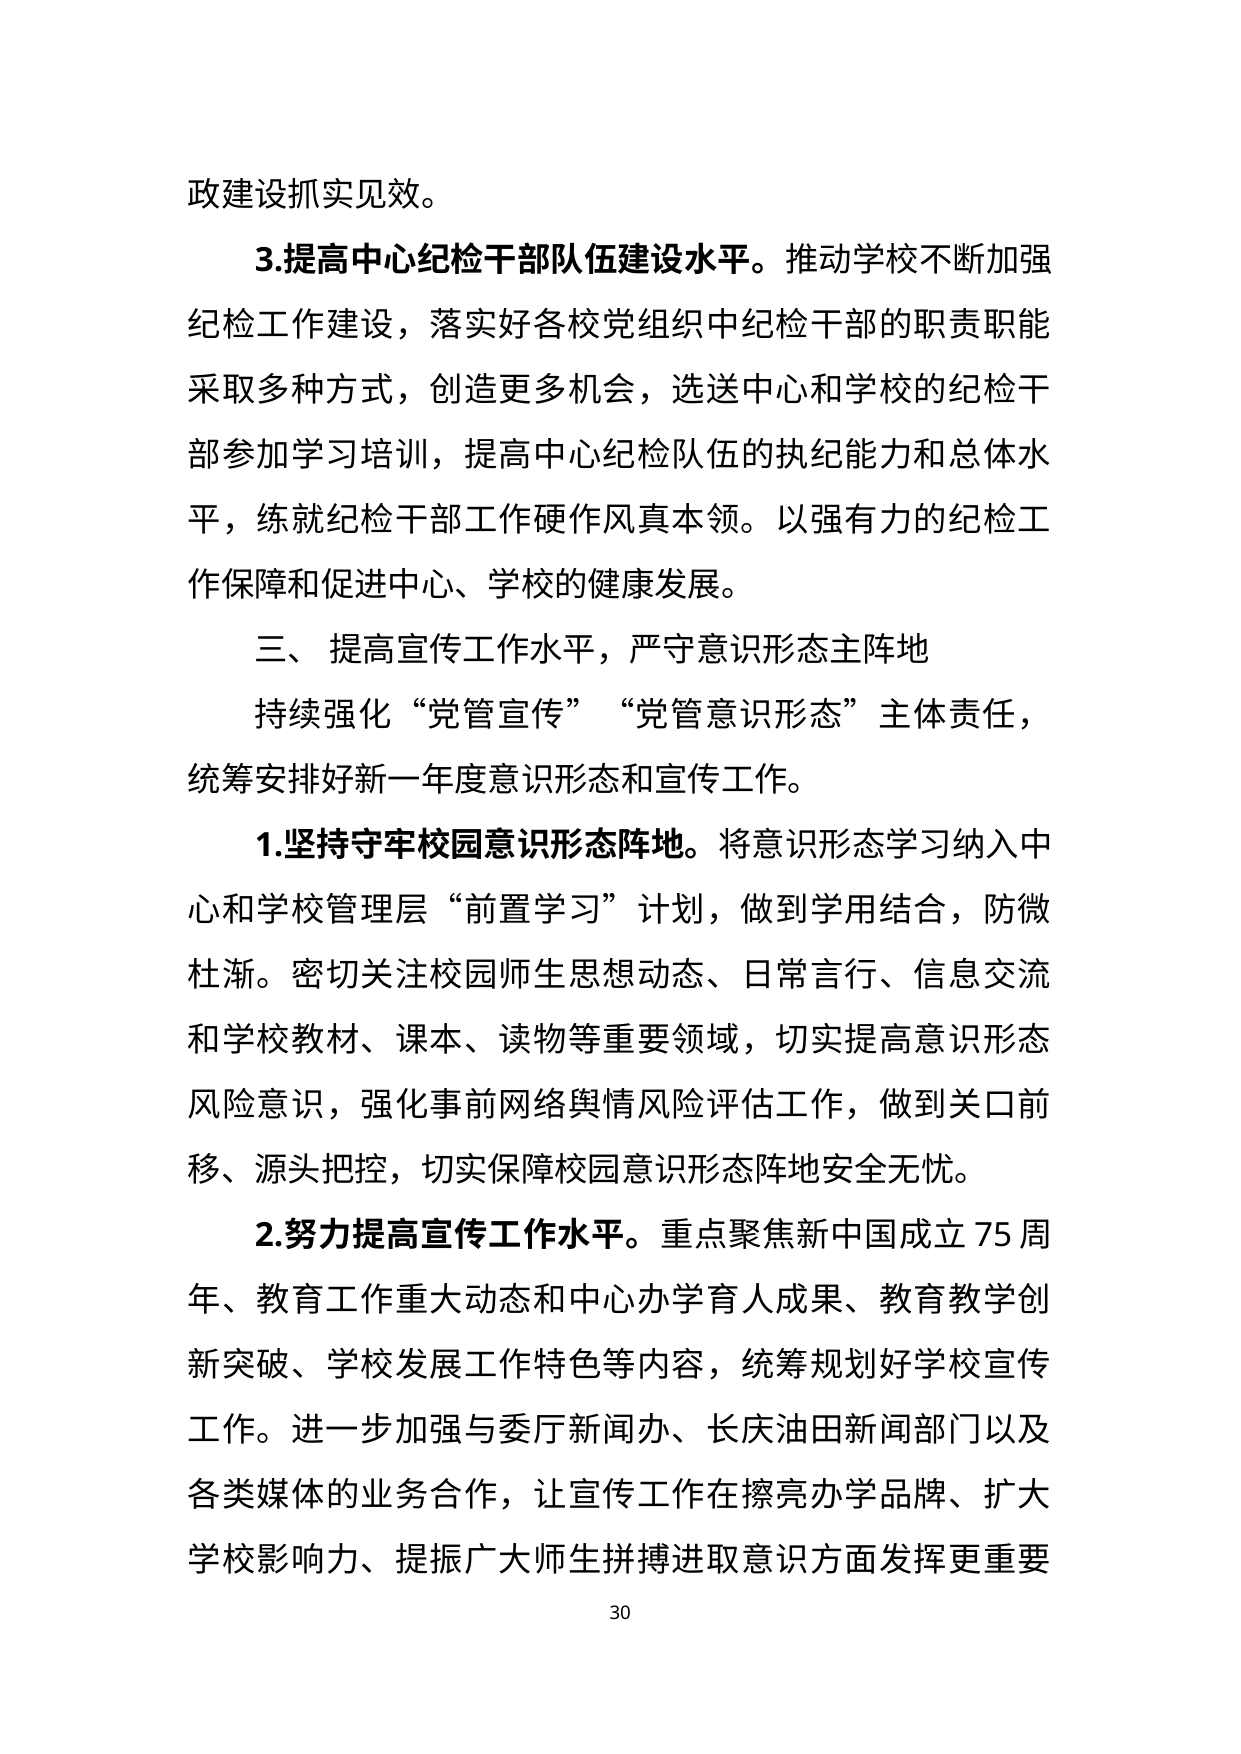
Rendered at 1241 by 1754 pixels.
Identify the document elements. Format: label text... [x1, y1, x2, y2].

text 3.提高中心纪检干部队伍建设水平。推动学校不断加强纪检工作建设，落实好各校党组织中纪检干部的职责职能。采取多种方式，创造更多机会，选送中心和学校的纪检干部参加学习培训，提高中心纪检队伍的执纪能力和总体水平，练就纪检干部工作硬作风真本领。以强有力的纪检工作保障和促进中心、学校的健康发展。 [187, 225, 1053, 615]
text 持续强化“党管宣传”“党管意识形态”主体责任，统筹安排好新一年度意识形态和宣传工作。 [187, 680, 1053, 810]
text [187, 160, 1053, 225]
text 1.坚持守牢校园意识形态阵地。将意识形态学习纳入中心和学校管理层“前置学习”计划，做到学用结合，防微杜渐。密切关注校园师生思想动态、日常言行、信息交流和学校教材、课本、读物等重要领域，切实提高意识形态风险意识，强化事前网络舆情风险评估工作，做到关口前移、源头把控，切实保障校园意识形态阵地安全无忧。 [187, 810, 1053, 1200]
list 提高宣传工作水平，严守意识形态主阵地 [254, 615, 1053, 680]
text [187, 1200, 1053, 1590]
